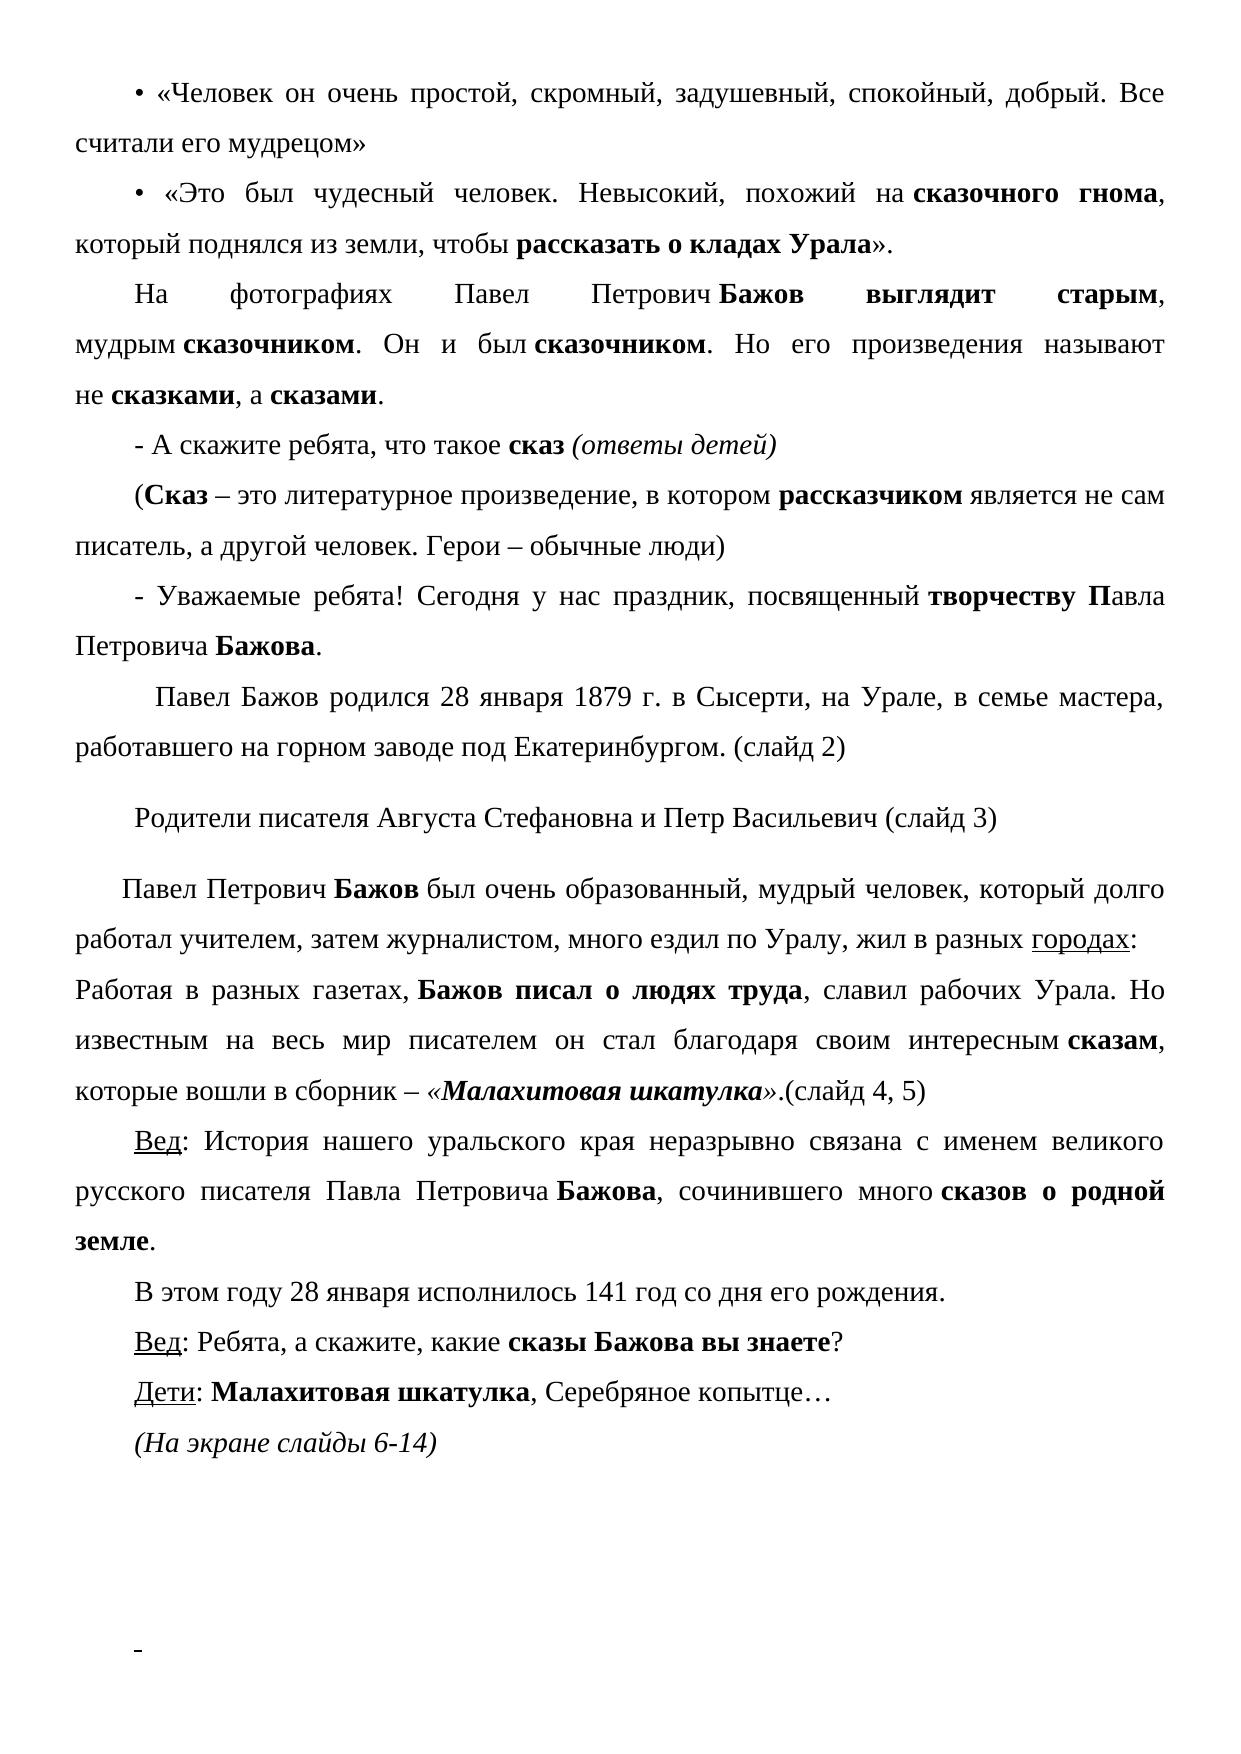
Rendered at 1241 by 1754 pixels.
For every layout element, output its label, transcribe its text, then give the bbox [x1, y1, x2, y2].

text Павел Петрович Бажов был очень образованный, мудрый человек, который долго работал учителем, затем журналистом, много ездил по Уралу, жил в разных городах: [75, 871, 1165, 955]
text В этом году 28 января исполнилось 141 год со дня его рождения. [75, 1274, 1165, 1307]
text • «Человек он очень простой, скромный, задушевный, спокойный, добрый. Все считали его мудрецом» [75, 75, 1165, 159]
text Павел Бажов родился 28 января 1879 г. в Сысерти, на Урале, в семье мастера, работавшего на горном заводе под Екатеринбургом. (слайд 2) [75, 679, 1165, 763]
text (Сказ – это литературное произведение, в котором рассказчиком является не сам писатель, а другой человек. Герои – обычные люди) [75, 477, 1165, 561]
text • «Это был чудесный человек. Невысокий, похожий на сказочного гнома, который поднялся из земли, чтобы рассказать о кладах Урала». [75, 176, 1165, 259]
text - Уважаемые ребята! Сегодня у нас праздник, посвященный творчеству Павла Петровича Бажова. [75, 578, 1165, 662]
text Вед: История нашего уральского края неразрывно связана с именем великого русского писателя Павла Петровича Бажова, сочинившего много сказов о родной земле. [75, 1123, 1165, 1257]
text Работая в разных газетах, Бажов писал о людях труда, славил рабочих Урала. Но известным на весь мир писателем он стал благодаря своим интересным сказам, которые вошли в сборник – «Малахитовая шкатулка».(слайд 4, 5) [75, 972, 1165, 1106]
text На фотографиях Павел Петрович Бажов выглядит старым, мудрым сказочником. Он и был сказочником. Но его произведения называют не сказками, а сказами. [75, 276, 1165, 410]
text Дети: Малахитовая шкатулка, Серебряное копытце… [75, 1374, 1165, 1408]
text Родители писателя Августа Стефановна и Петр Васильевич (слайд 3) [75, 800, 1165, 834]
text (На экране слайды 6-14) [75, 1425, 1165, 1458]
text Вед: Ребята, а скажите, какие сказы Бажова вы знаете? [75, 1324, 1165, 1358]
text - А скажите ребята, что такое сказ (ответы детей) [75, 427, 1165, 461]
